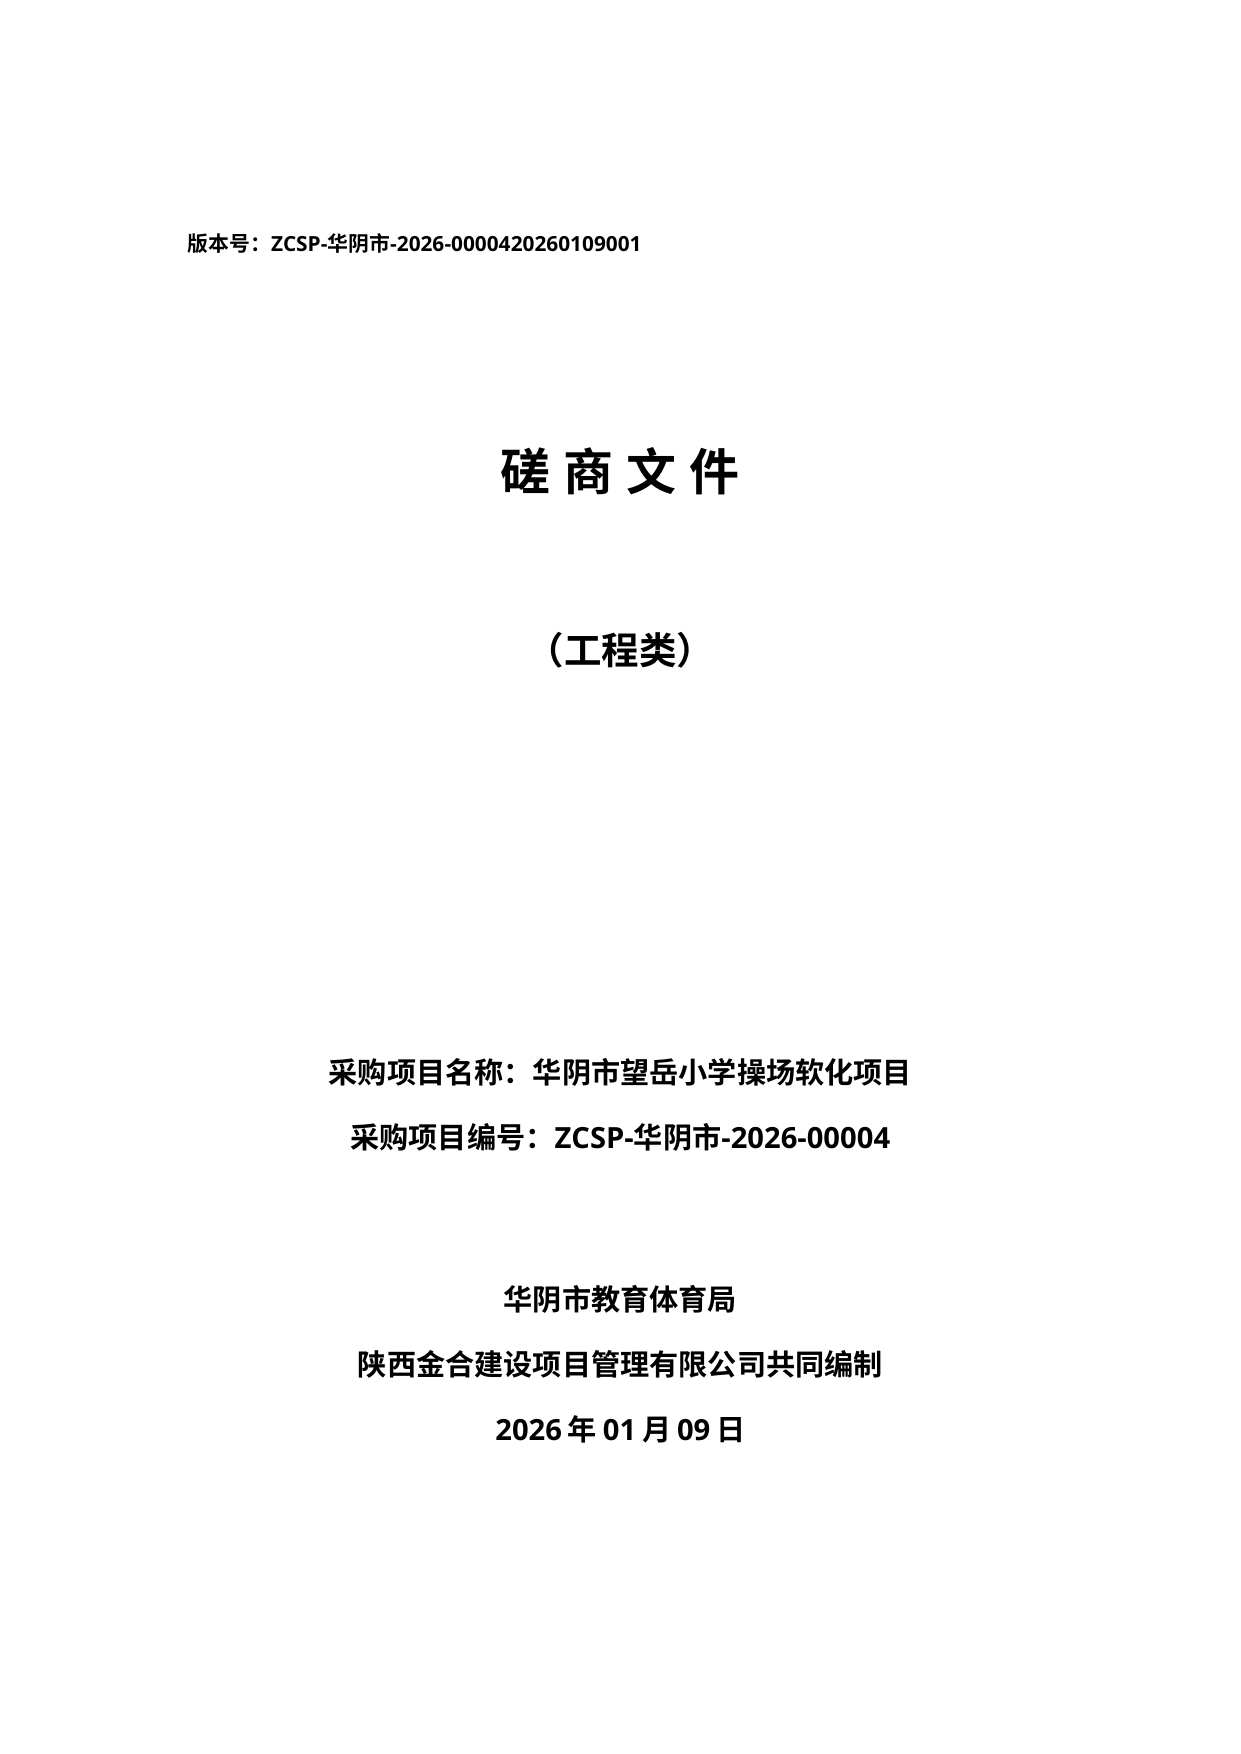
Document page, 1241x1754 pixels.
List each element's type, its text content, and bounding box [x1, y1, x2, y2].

text 2026年01月09日 [187, 1397, 1053, 1462]
text 版本号：ZCSP-华阴市-2026-0000420260109001 [187, 227, 1053, 422]
text 采购项目编号：ZCSP-华阴市-2026-00004 [187, 1104, 1053, 1267]
text 磋 商 文 件 [187, 422, 1053, 617]
text 华阴市教育体育局 [187, 1267, 1053, 1332]
text 采购项目名称：华阴市望岳小学操场软化项目 [187, 1039, 1053, 1104]
text 陕西金合建设项目管理有限公司共同编制 [187, 1332, 1053, 1397]
text （工程类） [187, 617, 1053, 1039]
